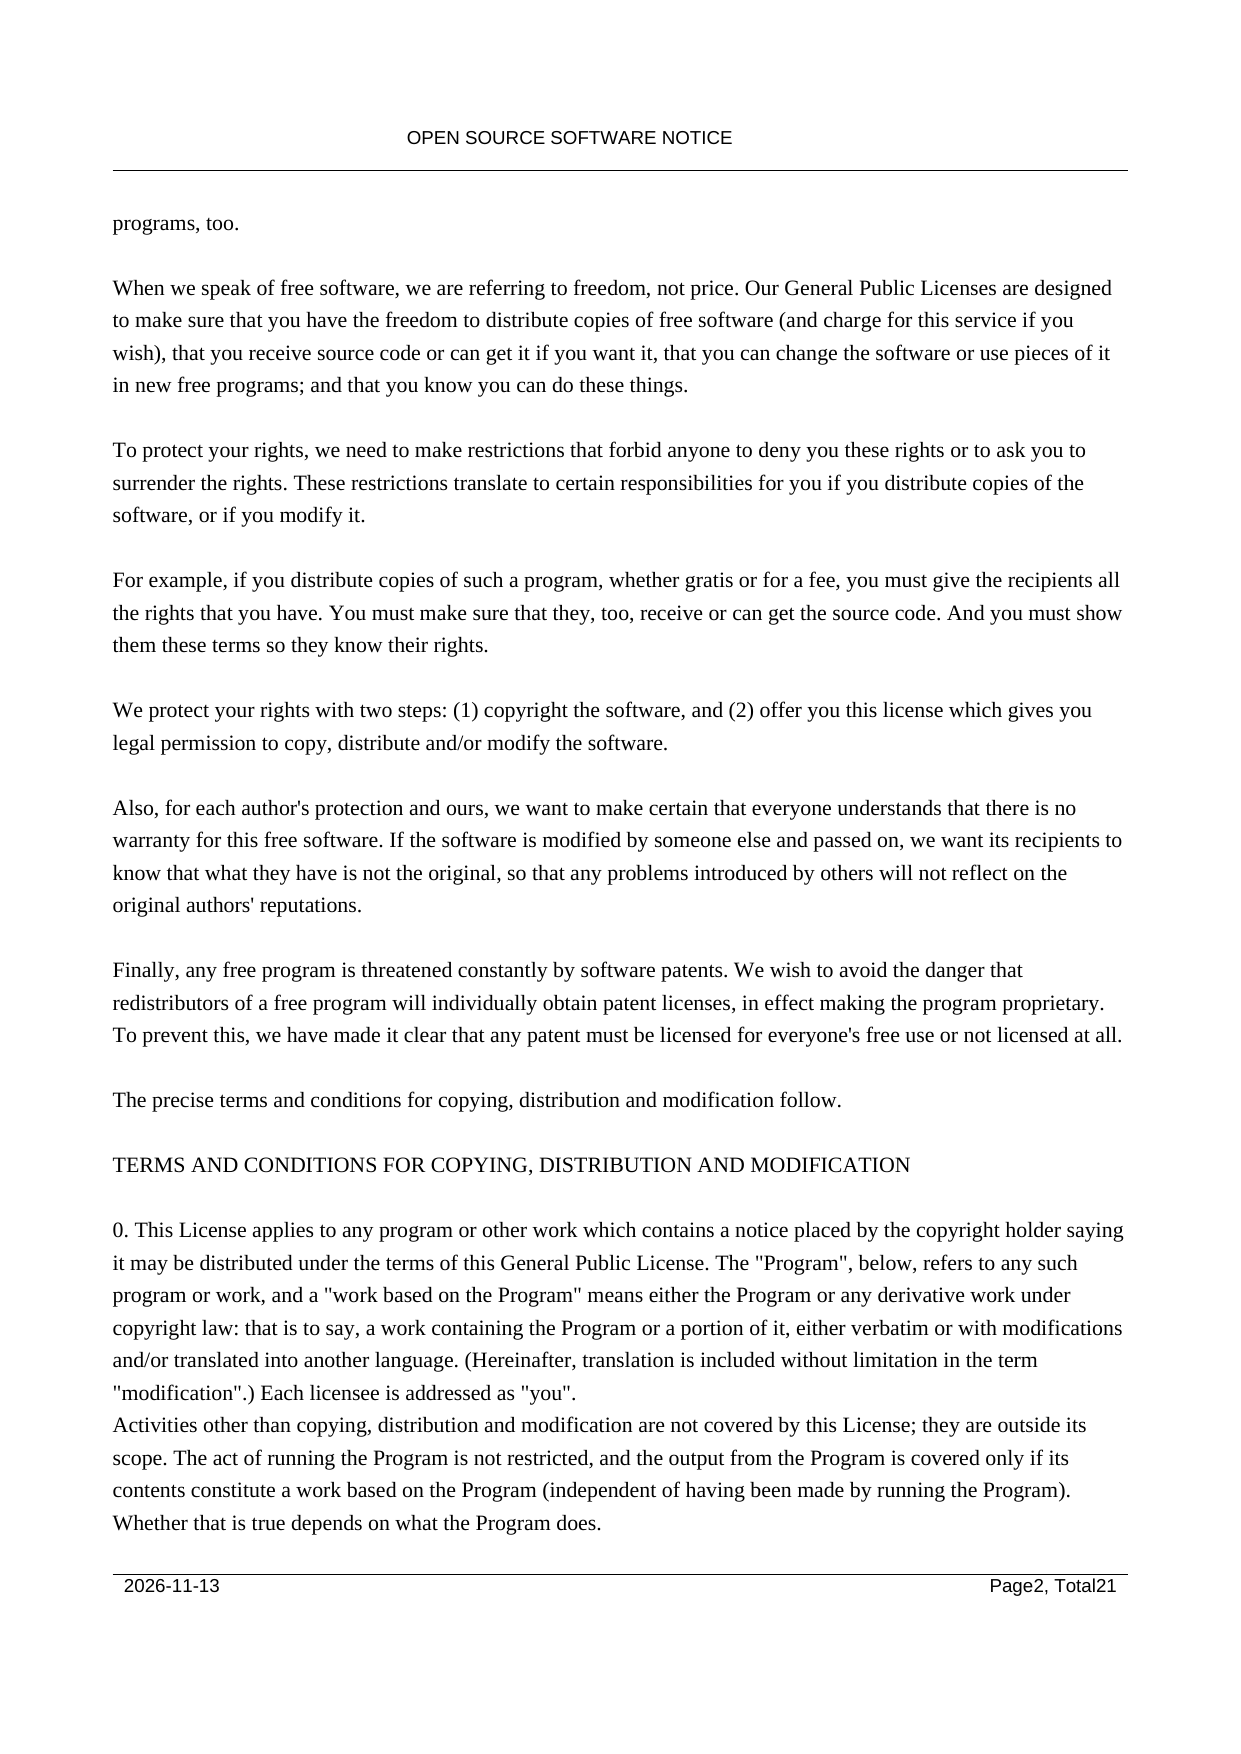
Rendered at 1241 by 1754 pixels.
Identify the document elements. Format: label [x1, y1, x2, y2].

text [112, 206, 1128, 1539]
